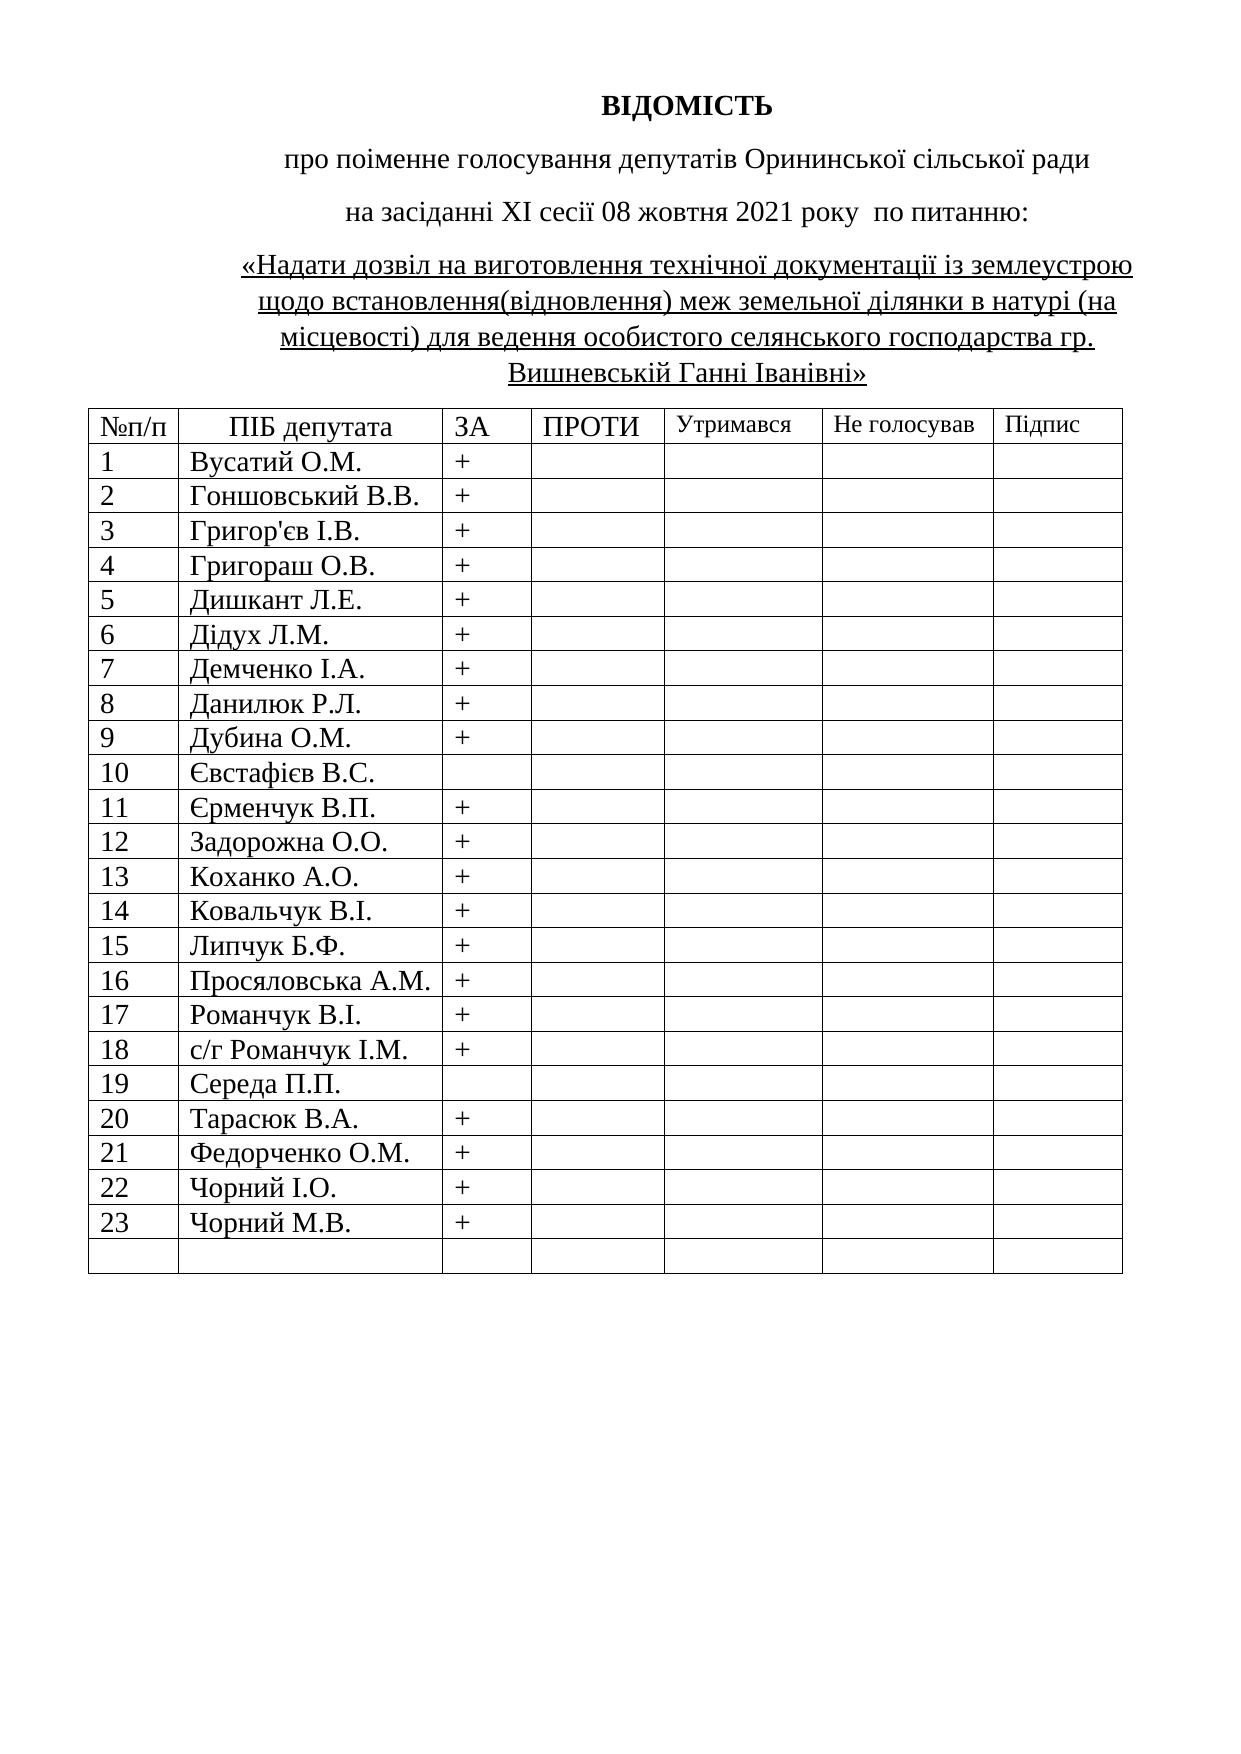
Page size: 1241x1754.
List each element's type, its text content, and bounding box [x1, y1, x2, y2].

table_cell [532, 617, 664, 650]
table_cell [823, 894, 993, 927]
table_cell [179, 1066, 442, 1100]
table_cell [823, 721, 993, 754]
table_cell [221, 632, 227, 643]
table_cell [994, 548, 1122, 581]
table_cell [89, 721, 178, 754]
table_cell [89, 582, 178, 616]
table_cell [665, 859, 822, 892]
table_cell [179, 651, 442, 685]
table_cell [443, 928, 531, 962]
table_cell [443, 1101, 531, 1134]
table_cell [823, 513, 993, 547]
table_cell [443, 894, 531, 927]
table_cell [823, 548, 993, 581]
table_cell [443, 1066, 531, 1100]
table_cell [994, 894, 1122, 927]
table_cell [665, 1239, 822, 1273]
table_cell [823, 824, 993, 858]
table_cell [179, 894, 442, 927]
text про поіменне голосування депутатів Орининської сільської ради [223, 141, 1152, 175]
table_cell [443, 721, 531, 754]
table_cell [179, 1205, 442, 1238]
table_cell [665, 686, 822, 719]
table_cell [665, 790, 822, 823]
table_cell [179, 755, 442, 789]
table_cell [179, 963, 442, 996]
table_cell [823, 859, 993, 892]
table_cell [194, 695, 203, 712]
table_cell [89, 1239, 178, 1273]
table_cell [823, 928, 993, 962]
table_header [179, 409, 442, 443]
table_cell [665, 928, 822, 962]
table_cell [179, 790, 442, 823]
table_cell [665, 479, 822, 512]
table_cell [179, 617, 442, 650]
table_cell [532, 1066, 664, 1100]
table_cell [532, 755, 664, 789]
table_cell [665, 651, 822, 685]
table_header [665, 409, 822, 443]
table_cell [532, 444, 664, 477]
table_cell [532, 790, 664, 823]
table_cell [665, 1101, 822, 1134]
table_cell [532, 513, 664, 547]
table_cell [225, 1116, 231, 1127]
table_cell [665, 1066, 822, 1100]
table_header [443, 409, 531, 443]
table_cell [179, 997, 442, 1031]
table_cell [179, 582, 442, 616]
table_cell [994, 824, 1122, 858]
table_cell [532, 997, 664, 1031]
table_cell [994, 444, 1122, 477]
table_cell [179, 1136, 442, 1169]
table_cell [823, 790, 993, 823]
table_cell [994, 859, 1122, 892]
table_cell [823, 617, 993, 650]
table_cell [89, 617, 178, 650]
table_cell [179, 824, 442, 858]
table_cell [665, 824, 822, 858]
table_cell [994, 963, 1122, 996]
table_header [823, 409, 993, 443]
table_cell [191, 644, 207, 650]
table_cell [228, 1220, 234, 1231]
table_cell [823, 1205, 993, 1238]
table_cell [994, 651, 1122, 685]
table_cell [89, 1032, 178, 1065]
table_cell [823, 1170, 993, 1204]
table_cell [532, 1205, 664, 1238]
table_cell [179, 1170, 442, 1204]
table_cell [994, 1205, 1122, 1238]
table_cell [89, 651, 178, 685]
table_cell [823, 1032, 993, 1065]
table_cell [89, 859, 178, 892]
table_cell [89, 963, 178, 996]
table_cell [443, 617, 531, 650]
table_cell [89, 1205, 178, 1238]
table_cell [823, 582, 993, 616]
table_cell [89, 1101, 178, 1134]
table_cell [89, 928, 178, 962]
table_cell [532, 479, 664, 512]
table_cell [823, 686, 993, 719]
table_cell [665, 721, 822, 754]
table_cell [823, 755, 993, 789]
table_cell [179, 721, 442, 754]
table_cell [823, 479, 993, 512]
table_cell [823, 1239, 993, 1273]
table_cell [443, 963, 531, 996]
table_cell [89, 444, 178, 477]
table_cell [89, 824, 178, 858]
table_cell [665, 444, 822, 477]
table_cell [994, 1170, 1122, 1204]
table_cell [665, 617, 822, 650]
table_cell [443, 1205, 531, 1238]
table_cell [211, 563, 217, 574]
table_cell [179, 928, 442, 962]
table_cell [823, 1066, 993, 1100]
text ВІДОМІСТЬ [223, 88, 1152, 122]
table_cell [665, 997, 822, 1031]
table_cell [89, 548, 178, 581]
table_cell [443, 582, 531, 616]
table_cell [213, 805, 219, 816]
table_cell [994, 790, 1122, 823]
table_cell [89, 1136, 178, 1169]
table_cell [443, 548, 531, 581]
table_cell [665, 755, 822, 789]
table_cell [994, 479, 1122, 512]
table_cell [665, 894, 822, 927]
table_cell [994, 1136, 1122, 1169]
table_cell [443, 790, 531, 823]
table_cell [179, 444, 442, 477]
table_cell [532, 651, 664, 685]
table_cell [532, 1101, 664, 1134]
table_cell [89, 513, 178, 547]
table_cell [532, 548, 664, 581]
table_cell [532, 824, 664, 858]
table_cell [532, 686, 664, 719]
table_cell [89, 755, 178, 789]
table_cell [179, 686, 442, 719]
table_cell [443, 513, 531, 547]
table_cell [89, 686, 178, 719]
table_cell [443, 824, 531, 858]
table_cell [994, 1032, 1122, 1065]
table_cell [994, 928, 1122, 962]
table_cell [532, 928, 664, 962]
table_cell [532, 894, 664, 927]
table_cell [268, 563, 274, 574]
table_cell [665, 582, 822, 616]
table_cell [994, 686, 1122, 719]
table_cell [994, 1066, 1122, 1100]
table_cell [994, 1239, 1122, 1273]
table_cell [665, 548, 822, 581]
text «Надати дозвіл на виготовлення технічної документації із землеустрою щодо встановлення(відновлення) меж земельної ділянки в натурі (на місцевості) для ведення особистого селянського господарства гр. Вишневській Ганні Іванівні» [223, 247, 1152, 389]
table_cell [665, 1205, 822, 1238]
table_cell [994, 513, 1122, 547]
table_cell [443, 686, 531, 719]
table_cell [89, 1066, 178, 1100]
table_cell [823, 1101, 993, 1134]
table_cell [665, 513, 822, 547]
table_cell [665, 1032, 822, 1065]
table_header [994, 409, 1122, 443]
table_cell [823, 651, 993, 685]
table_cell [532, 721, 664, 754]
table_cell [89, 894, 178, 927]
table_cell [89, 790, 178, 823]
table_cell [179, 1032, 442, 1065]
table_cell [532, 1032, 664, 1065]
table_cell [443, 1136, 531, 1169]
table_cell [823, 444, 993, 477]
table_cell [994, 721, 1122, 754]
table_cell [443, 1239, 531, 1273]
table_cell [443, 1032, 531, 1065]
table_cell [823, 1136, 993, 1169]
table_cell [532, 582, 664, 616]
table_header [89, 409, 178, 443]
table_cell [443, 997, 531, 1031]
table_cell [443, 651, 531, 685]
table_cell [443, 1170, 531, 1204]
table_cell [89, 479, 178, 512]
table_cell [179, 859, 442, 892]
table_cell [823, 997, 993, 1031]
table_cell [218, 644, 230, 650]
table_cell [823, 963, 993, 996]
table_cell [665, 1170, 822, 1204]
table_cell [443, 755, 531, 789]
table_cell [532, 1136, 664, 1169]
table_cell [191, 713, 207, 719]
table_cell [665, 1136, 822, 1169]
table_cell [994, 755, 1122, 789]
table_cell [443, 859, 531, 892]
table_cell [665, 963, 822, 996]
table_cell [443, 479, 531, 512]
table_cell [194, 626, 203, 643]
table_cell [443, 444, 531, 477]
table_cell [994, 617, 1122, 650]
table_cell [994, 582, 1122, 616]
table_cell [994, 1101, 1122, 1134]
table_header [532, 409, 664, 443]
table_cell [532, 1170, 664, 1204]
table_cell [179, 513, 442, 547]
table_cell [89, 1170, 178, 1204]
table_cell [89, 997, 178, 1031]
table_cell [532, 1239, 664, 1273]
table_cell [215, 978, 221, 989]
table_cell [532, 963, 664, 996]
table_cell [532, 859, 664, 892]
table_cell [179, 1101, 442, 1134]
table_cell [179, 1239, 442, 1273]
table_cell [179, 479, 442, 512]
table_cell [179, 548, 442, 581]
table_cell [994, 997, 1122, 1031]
text на засіданні XI сесії 08 жовтня 2021 року по питанню: [223, 194, 1152, 228]
